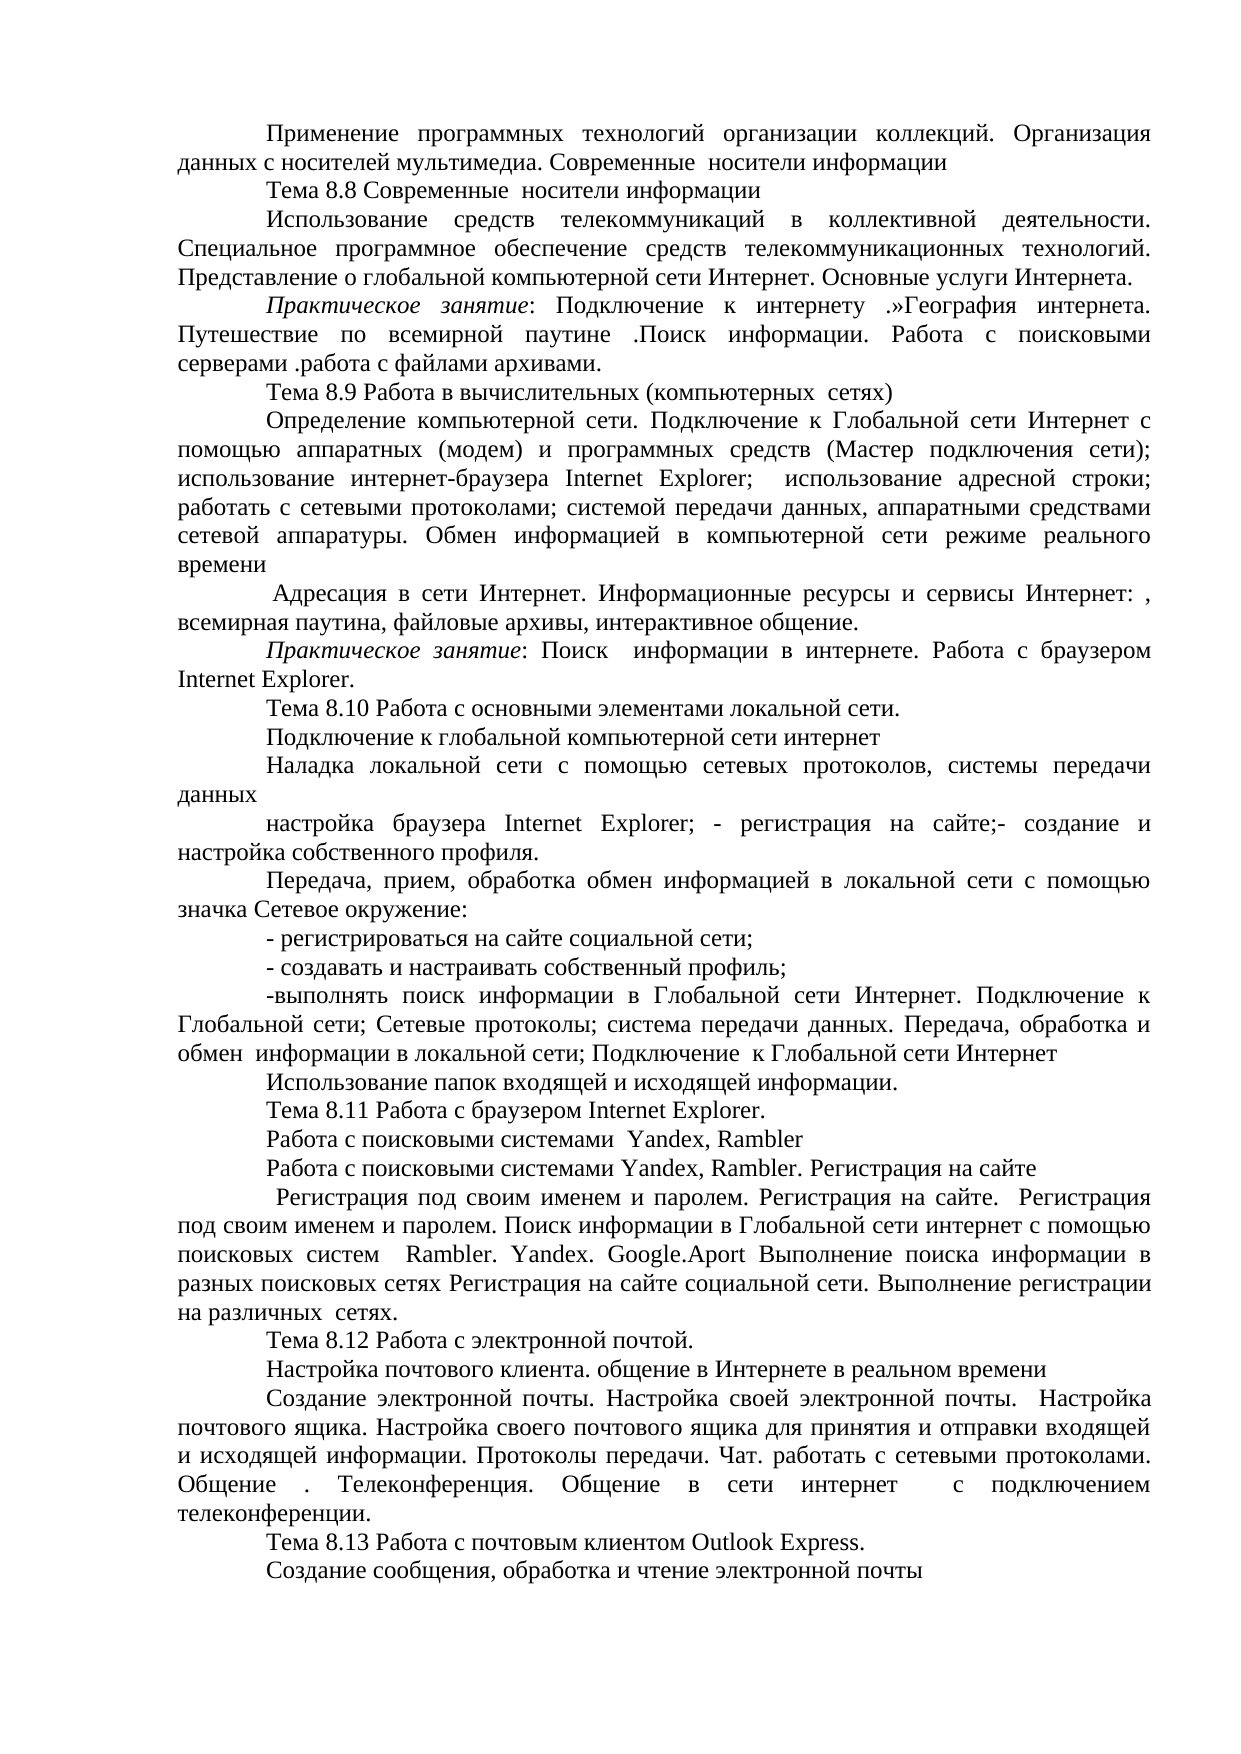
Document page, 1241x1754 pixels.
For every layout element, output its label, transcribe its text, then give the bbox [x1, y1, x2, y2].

text Настройка почтового клиента. общение в Интернете в реальном времени [177, 1354, 1152, 1383]
subtitle Использование средств телекоммуникаций в коллективной деятельности. Специальное программное обеспечение средств телекоммуникационных технологий. Представление о глобальной компьютерной сети Интернет. Основные услуги Интернета. [177, 204, 1152, 291]
text Практическое занятие: Поиск информации в интернете. Работа с браузером Internet Explorer. [177, 636, 1152, 693]
title настройка браузера Internet Explorer; - регистрация на сайте;- создание и настройка собственного профиля. [177, 808, 1152, 866]
text Работа с поисковыми системами Yandex, Rambler [177, 1124, 1152, 1153]
text Подключение к глобальной компьютерной сети интернет [177, 722, 1152, 751]
title - создавать и настраивать собственный профиль; [177, 952, 1152, 981]
text Тема 8.10 Работа с основными элементами локальной сети. [177, 693, 1152, 722]
text -выполнять поиск информации в Глобальной сети Интернет. Подключение к Глобальной сети; Сетевые протоколы; система передачи данных. Передача, обработка и обмен информации в локальной сети; Подключение к Глобальной сети Интернет [177, 981, 1152, 1067]
text Работа с поисковыми системами Yandex, Rambler. Регистрация на сайте [177, 1153, 1152, 1182]
title Передача, прием, обработка обмен информацией в локальной сети с помощью значка Сетевое окружение: [177, 866, 1152, 923]
title - регистрироваться на сайте социальной сети; [177, 923, 1152, 952]
subtitle Регистрация под своим именем и паролем. Регистрация на сайте. Регистрация под своим именем и паролем. Поиск информации в Глобальной сети интернет с помощью поисковых систем Rambler. Yandex. Google.Aport Выполнение поиска информации в разных поисковых сетях Регистрация на сайте социальной сети. Выполнение регистрации на различных сетях. [177, 1182, 1152, 1326]
text Тема 8.8 Современные носители информации [177, 176, 1152, 204]
text Практическое занятие: Подключение к интернету .»География интернета. Путешествие по всемирной паутине .Поиск информации. Работа с поисковыми серверами .работа с файлами архивами. [177, 291, 1152, 377]
text Тема 8.12 Работа с электронной почтой. [177, 1326, 1152, 1354]
text Определение компьютерной сети. Подключение к Глобальной сети Интернет с помощью аппаратных (модем) и программных средств (Мастер подключения сети); использование интернет-браузера Internet Explorer; использование адресной строки; работать с сетевыми протоколами; системой передачи данных, аппаратными средствами сетевой аппаратуры. Обмен информацией в компьютерной сети режиме реального времени [177, 406, 1152, 578]
text Создание сообщения, обработка и чтение электронной почты [177, 1556, 1152, 1584]
text Тема 8.9 Работа в вычислительных (компьютерных сетях) [177, 377, 1152, 406]
text Адресация в сети Интернет. Информационные ресурсы и сервисы Интернет: , всемирная паутина, файловые архивы, интерактивное общение. [177, 578, 1152, 636]
text Тема 8.11 Работа с браузером Internet Explorer. [177, 1096, 1152, 1124]
text Создание электронной почты. Настройка своей электронной почты. Настройка почтового ящика. Настройка своего почтового ящика для принятия и отправки входящей и исходящей информации. Протоколы передачи. Чат. работать с сетевыми протоколами. Общение . Телеконференция. Общение в сети интернет с подключением телеконференции. [177, 1383, 1152, 1527]
text Использование папок входящей и исходящей информации. [177, 1067, 1152, 1096]
title Наладка локальной сети с помощью сетевых протоколов, системы передачи данных [177, 751, 1152, 808]
text Применение программных технологий организации коллекций. Организация данных с носителей мультимедиа. Современные носители информации [177, 118, 1152, 176]
text Тема 8.13 Работа с почтовым клиентом Outlook Express. [177, 1527, 1152, 1556]
